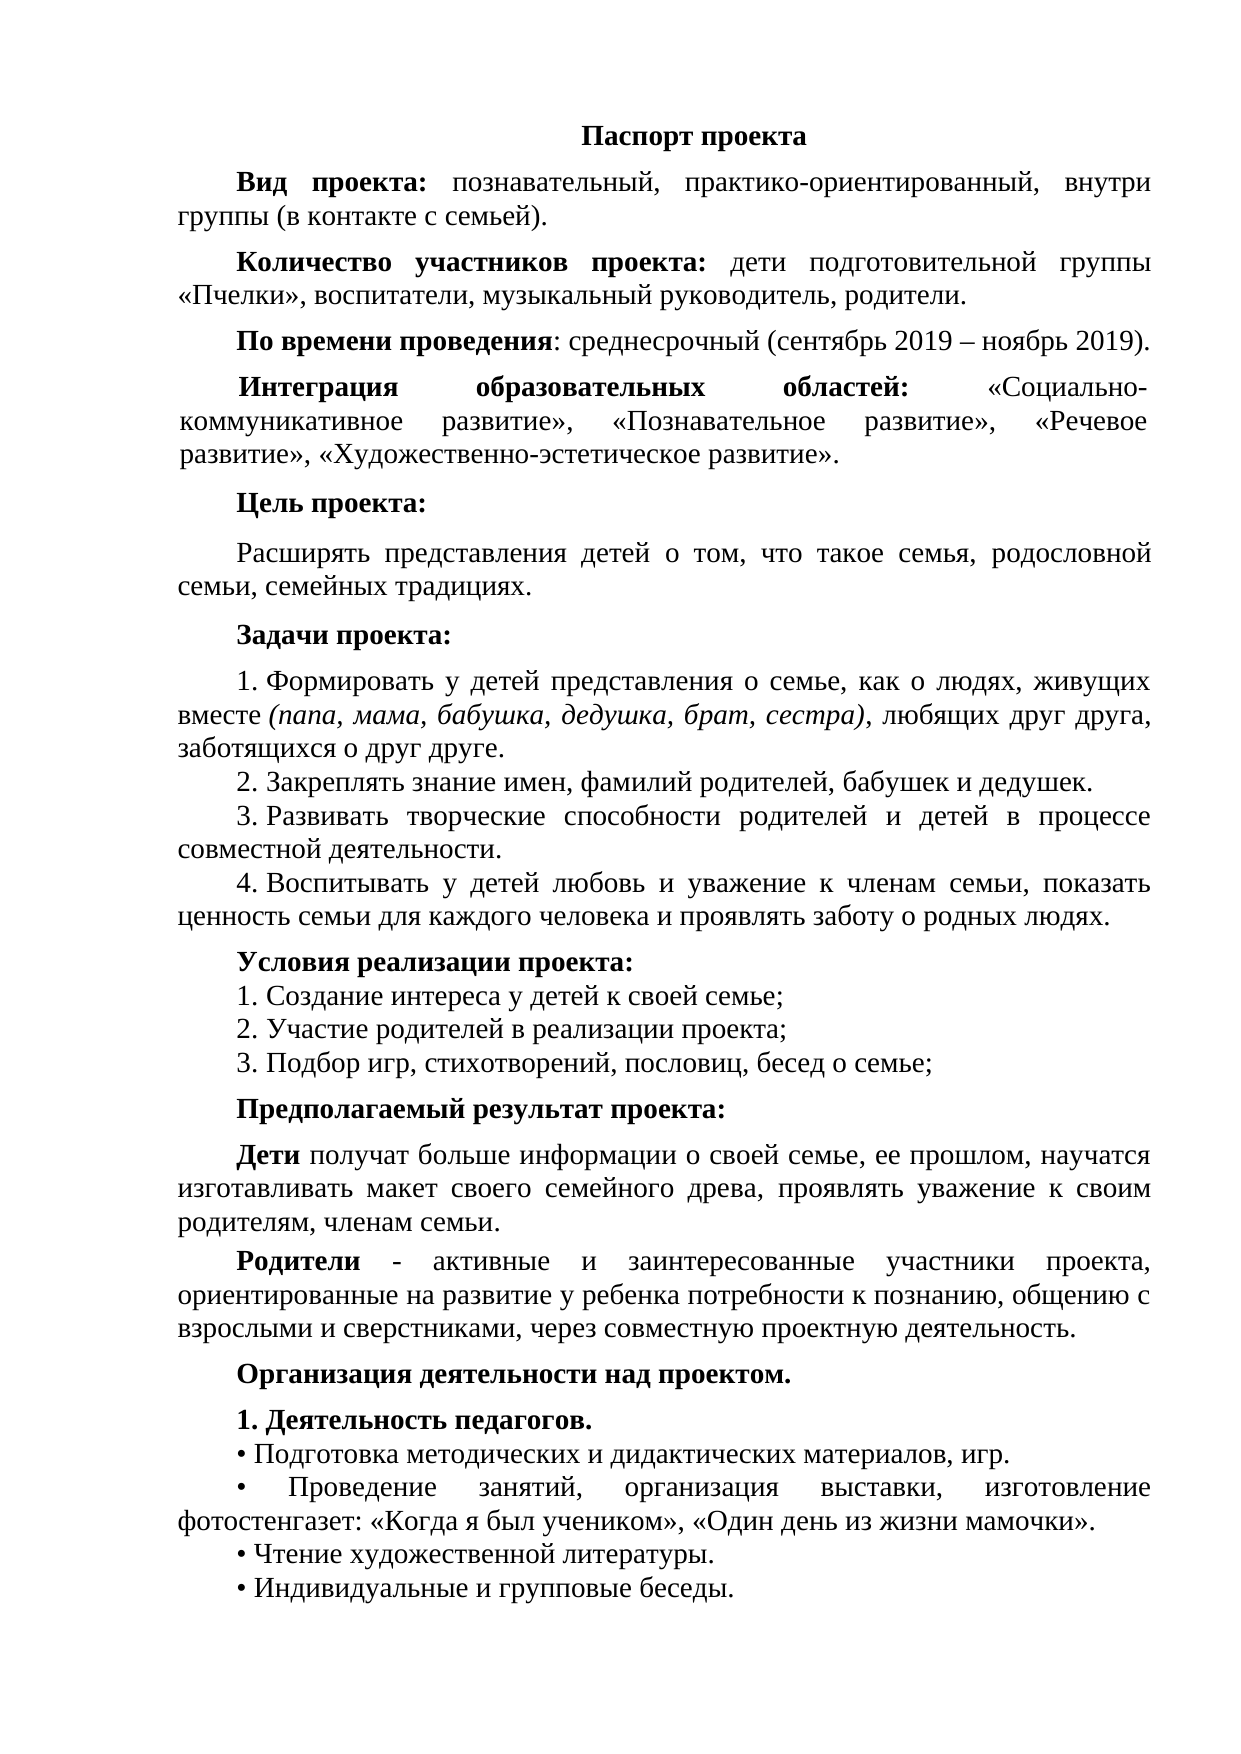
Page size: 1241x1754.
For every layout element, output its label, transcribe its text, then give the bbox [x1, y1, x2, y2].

text Условия реализации проекта: [177, 944, 1152, 978]
text Интеграция образовательных областей: «Социально-коммуникативное развитие», «Познавательное развитие», «Речевое развитие», «Художественно-эстетическое развитие». [179, 369, 1147, 470]
text Расширять представления детей о том, что такое семья, родословной семьи, семейных традициях. [177, 535, 1152, 602]
list Воспитывать у детей любовь и уважение к членам семьи, показать ценность семьи для каждого человека и проявлять заботу о родных людях. [177, 865, 1152, 932]
list Развивать творческие способности родителей и детей в процессе совместной деятельности. [177, 798, 1152, 865]
text • Чтение художественной литературы. [177, 1537, 1152, 1570]
text По времени проведения: среднесрочный (сентябрь 2019 – ноябрь 2019). [177, 323, 1152, 357]
text Организация деятельности над проектом. [177, 1356, 1152, 1390]
text 1. Деятельность педагогов. [177, 1402, 1152, 1436]
text Вид проекта: познавательный, практико-ориентированный, внутри группы (в контакте с семьей). [177, 164, 1152, 231]
text Предполагаемый результат проекта: [177, 1091, 1152, 1124]
list Закреплять знание имен, фамилий родителей, бабушек и дедушек. [177, 764, 1152, 798]
list Формировать у детей представления о семье, как о людях, живущих вместе (папа, мама, бабушка, дедушка, брат, сестра), любящих друг друга, заботящихся о друг друге. [177, 663, 1152, 764]
list Подбор игр, стихотворений, пословиц, бесед о семье; [177, 1045, 1152, 1078]
text • Индивидуальные и групповые беседы. [177, 1570, 1152, 1604]
list Участие родителей в реализации проекта; [177, 1011, 1152, 1045]
text • Проведение занятий, организация выставки, изготовление фотостенгазет: «Когда я был учеником», «Один день из жизни мамочки». [177, 1469, 1152, 1537]
text Паспорт проекта [177, 118, 1152, 152]
text • Подготовка методических и дидактических материалов, игр. [177, 1436, 1152, 1469]
text Дети получат больше информации о своей семье, ее прошлом, научатся изготавливать макет своего семейного древа, проявлять уважение к своим родителям, членам семьи. [177, 1137, 1152, 1238]
text Цель проекта: [177, 486, 1152, 519]
text Количество участников проекта: дети подготовительной группы «Пчелки», воспитатели, музыкальный руководитель, родители. [177, 244, 1152, 311]
text Задачи проекта: [177, 617, 1152, 651]
list Создание интереса у детей к своей семье; [177, 978, 1152, 1011]
text Родители - активные и заинтересованные участники проекта, ориентированные на развитие у ребенка потребности к познанию, общению с взрослыми и сверстниками, через совместную проектную деятельность. [177, 1243, 1152, 1344]
